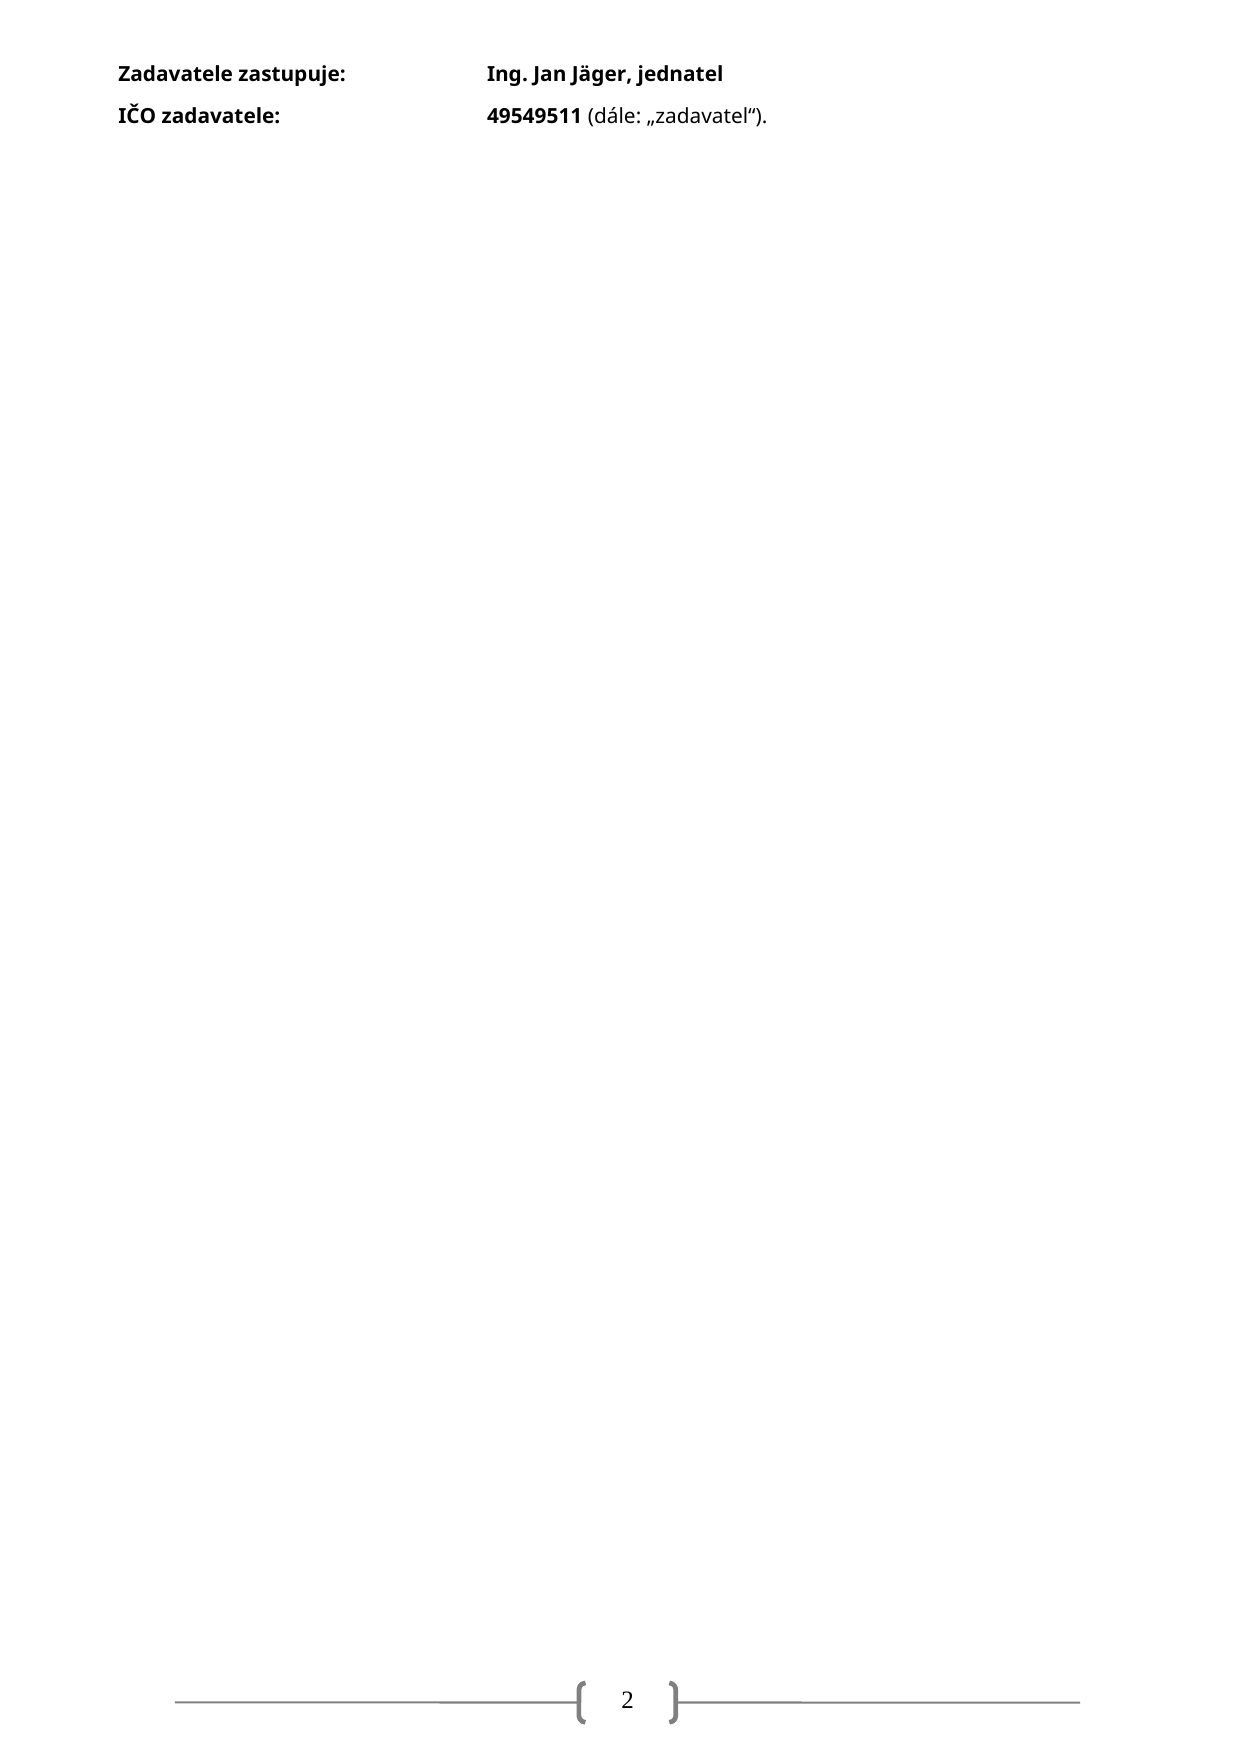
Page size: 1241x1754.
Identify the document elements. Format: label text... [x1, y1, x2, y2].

text IČO zadavatele: 49549511 (dále: „zadavatel“). [118, 102, 1137, 130]
text Zadavatele zastupuje: Ing. Jan Jäger, jednatel [118, 59, 1137, 87]
